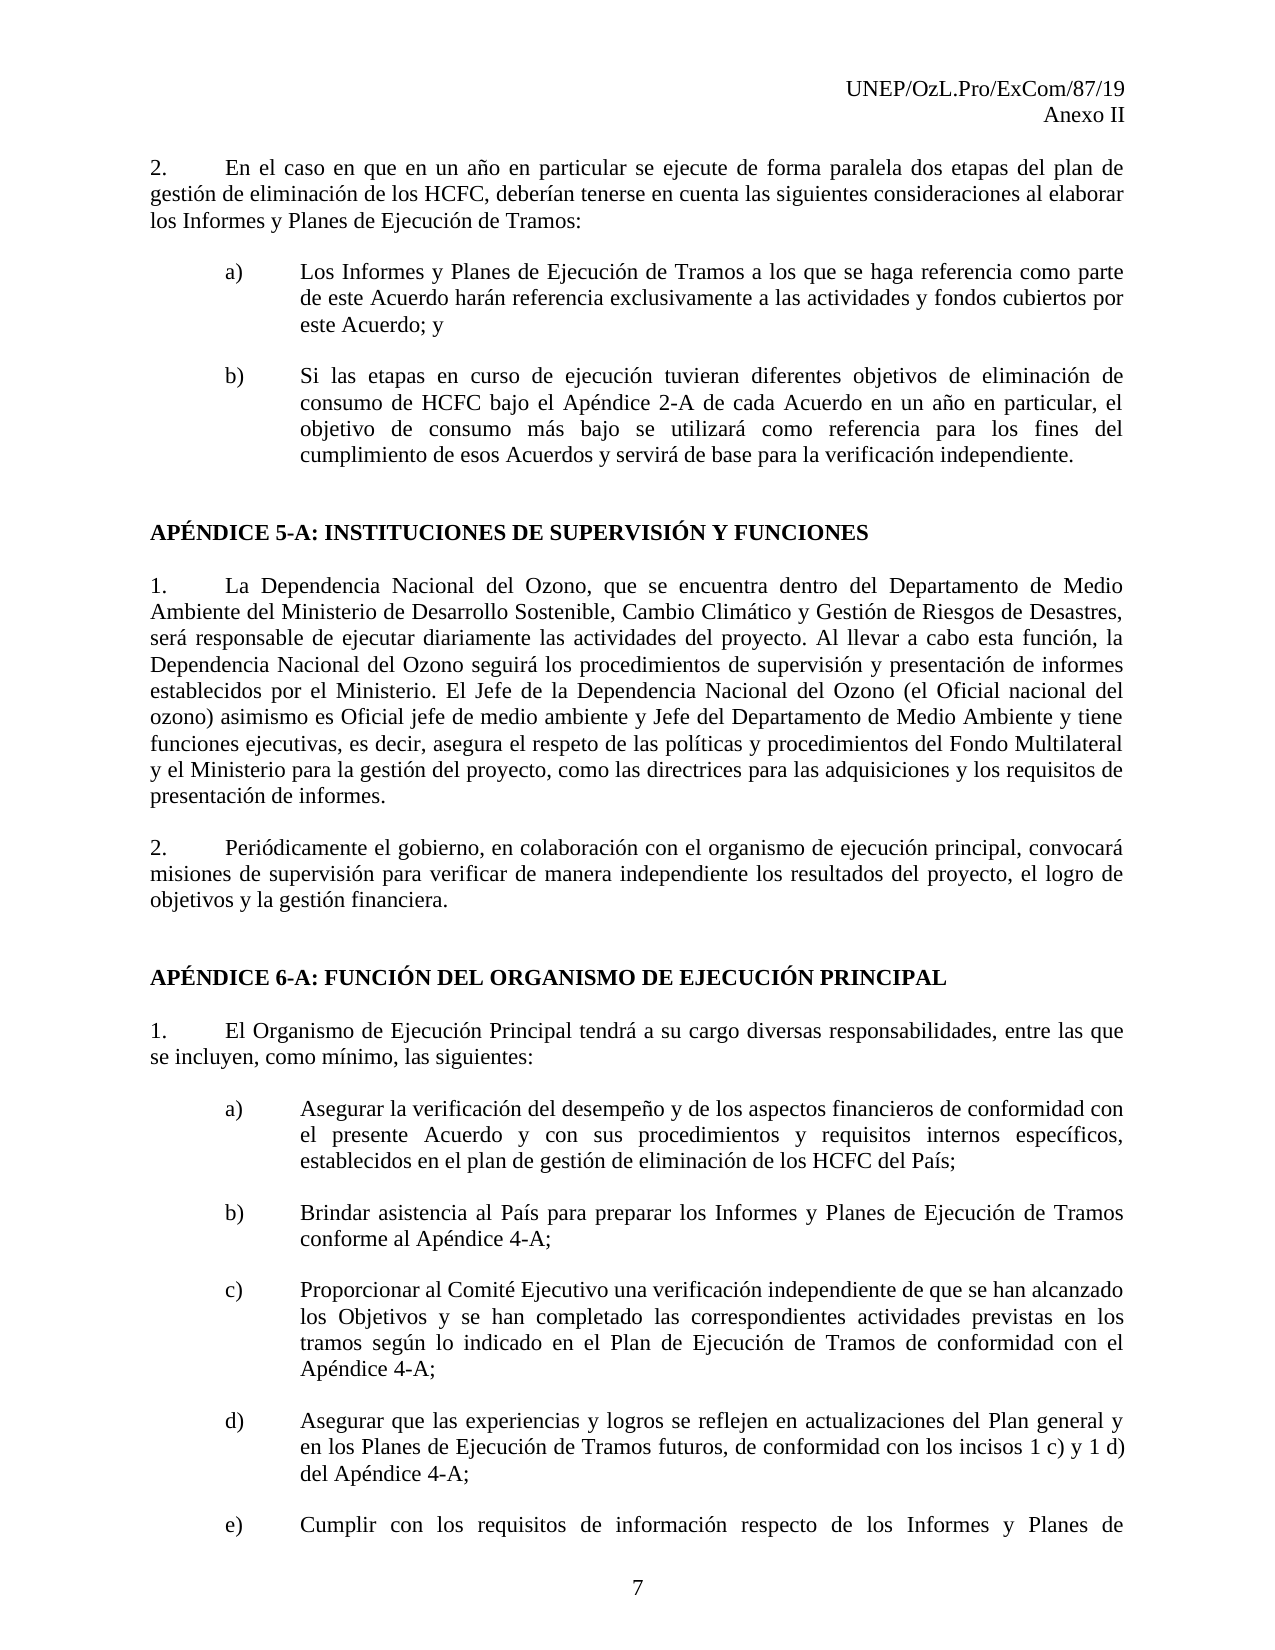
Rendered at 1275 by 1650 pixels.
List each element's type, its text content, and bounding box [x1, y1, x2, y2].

text APÉNDICE 6-A: FUNCIÓN DEL ORGANISMO DE EJECUCIÓN PRINCIPAL [150, 964, 1125, 991]
subtitle La Dependencia Nacional del Ozono, que se encuentra dentro del Departamento de Medio Ambiente del Ministerio de Desarrollo Sostenible, Cambio Climático y Gestión de Riesgos de Desastres, será responsable de ejecutar diariamente las actividades del proyecto. Al llevar a cabo esta función, la Dependencia Nacional del Ozono seguirá los procedimientos de supervisión y presentación de informes establecidos por el Ministerio. El Jefe de la Dependencia Nacional del Ozono (el Oficial nacional del ozono) asimismo es Oficial jefe de medio ambiente y Jefe del Departamento de Medio Ambiente y tiene funciones ejecutivas, es decir, asegura el respeto de las políticas y procedimientos del Fondo Multilateral y el Ministerio para la gestión del proyecto, como las directrices para las adquisiciones y los requisitos de presentación de informes. [150, 572, 1125, 809]
list En el caso en que en un año en particular se ejecute de forma paralela dos etapas del plan de gestión de eliminación de los HCFC, deberían tenerse en cuenta las siguientes consideraciones al elaborar los Informes y Planes de Ejecución de Tramos: [150, 154, 1125, 233]
list Brindar asistencia al País para preparar los Informes y Planes de Ejecución de Tramos conforme al Apéndice 4-A; [225, 1199, 1125, 1251]
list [225, 1511, 1125, 1537]
text APÉNDICE 5-A: INSTITUCIONES DE SUPERVISIÓN Y FUNCIONES [150, 519, 1125, 545]
subtitle Periódicamente el gobierno, en colaboración con el organismo de ejecución principal, convocará misiones de supervisión para verificar de manera independiente los resultados del proyecto, el logro de objetivos y la gestión financiera. [150, 834, 1125, 913]
list Proporcionar al Comité Ejecutivo una verificación independiente de que se han alcanzado los Objetivos y se han completado las correspondientes actividades previstas en los tramos según lo indicado en el Plan de Ejecución de Tramos de conformidad con el Apéndice 4-A; [225, 1276, 1125, 1382]
list Asegurar la verificación del desempeño y de los aspectos financieros de conformidad con el presente Acuerdo y con sus procedimientos y requisitos internos específicos, establecidos en el plan de gestión de eliminación de los HCFC del País; [225, 1095, 1125, 1174]
list Los Informes y Planes de Ejecución de Tramos a los que se haga referencia como parte de este Acuerdo harán referencia exclusivamente a las actividades y fondos cubiertos por este Acuerdo; y [225, 258, 1125, 337]
subtitle El Organismo de Ejecución Principal tendrá a su cargo diversas responsabilidades, entre las que se incluyen, como mínimo, las siguientes: [150, 1017, 1125, 1070]
list Asegurar que las experiencias y logros se reflejen en actualizaciones del Plan general y en los Planes de Ejecución de Tramos futuros, de conformidad con los incisos 1 c) y 1 d) del Apéndice 4-A; [225, 1407, 1125, 1486]
list Si las etapas en curso de ejecución tuvieran diferentes objetivos de eliminación de consumo de HCFC bajo el Apéndice 2-A de cada Acuerdo en un año en particular, el objetivo de consumo más bajo se utilizará como referencia para los fines del cumplimiento de esos Acuerdos y servirá de base para la verificación independiente. [225, 362, 1125, 468]
